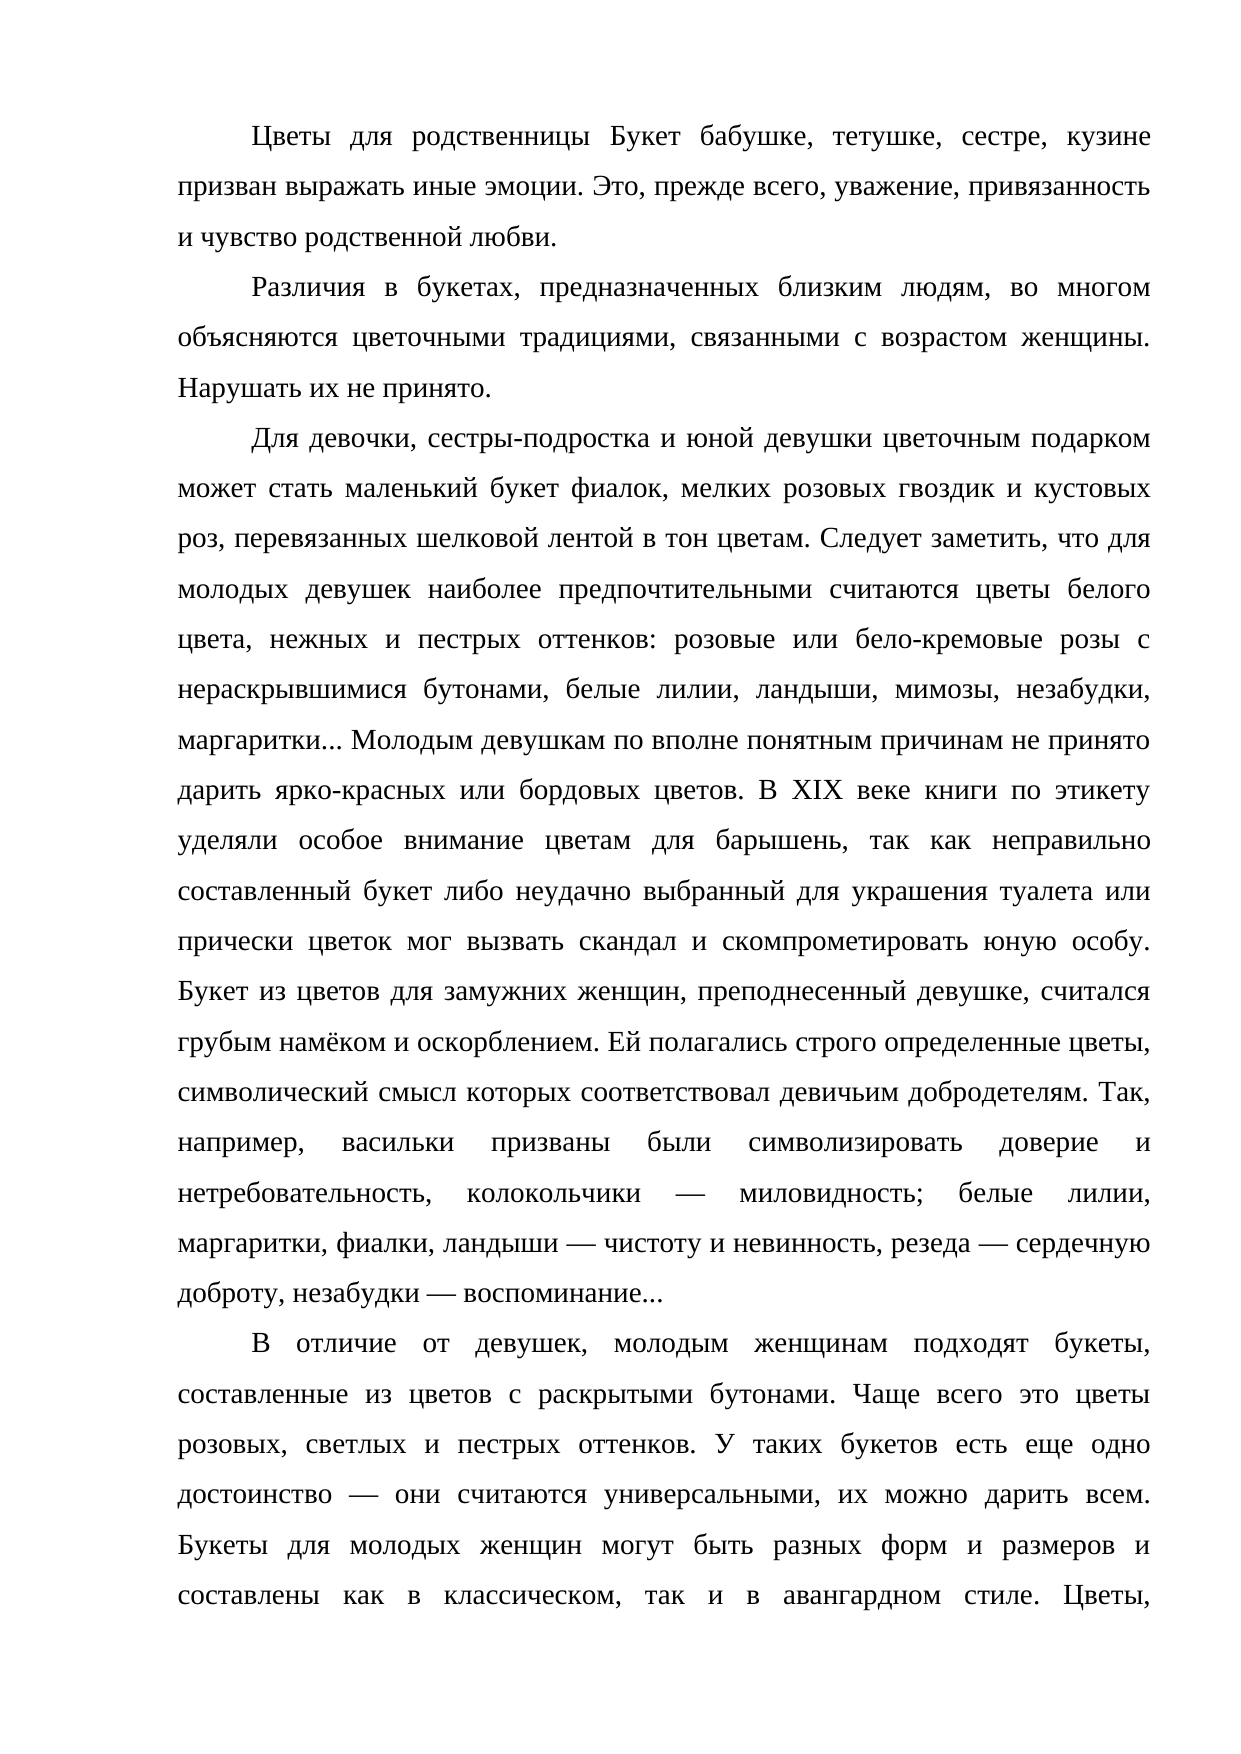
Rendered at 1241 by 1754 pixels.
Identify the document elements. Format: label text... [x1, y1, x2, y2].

text Цветы для родственницы Букет бабушке, тетушке, сестре, кузине призван выражать иные эмоции. Это, прежде всего, уважение, привязанность и чувство родственной любви. [177, 118, 1152, 252]
text Различия в букетах, предназначенных близким людям, во многом объясняются цветочными традициями, связанными с возрастом женщины. Нарушать их не принято. [177, 269, 1152, 403]
text Для девочки, сестры-подростка и юной девушки цветочным подарком может стать маленький букет фиалок, мелких розовых гвоздик и кустовых роз, перевязанных шелковой лентой в тон цветам. Следует заметить, что для молодых девушек наиболее предпочтительными считаются цветы белого цвета, нежных и пестрых оттенков: розовые или бело-кремовые розы с нераскрывшимися бутонами, белые лилии, ландыши, мимозы, незабудки, маргаритки... Молодым девушкам по вполне понятным причинам не принято дарить ярко-красных или бордовых цветов. В XIX веке книги по этикету уделяли особое внимание цветам для барышень, так как неправильно составленный букет либо неудачно выбранный для украшения туалета или прически цветок мог вызвать скандал и скомпрометировать юную особу. Букет из цветов для замужних женщин, преподнесенный девушке, считался грубым намёком и оскорблением. Ей полагались строго определенные цветы, символический смысл которых соответствовал девичьим добродетелям. Так, например, васильки призваны были символизировать доверие и нетребовательность, колокольчики — миловидность; белые лилии, маргаритки, фиалки, ландыши — чистоту и невинность, резеда — сердечную доброту, незабудки — воспоминание... [177, 420, 1152, 1309]
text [177, 1326, 1152, 1611]
